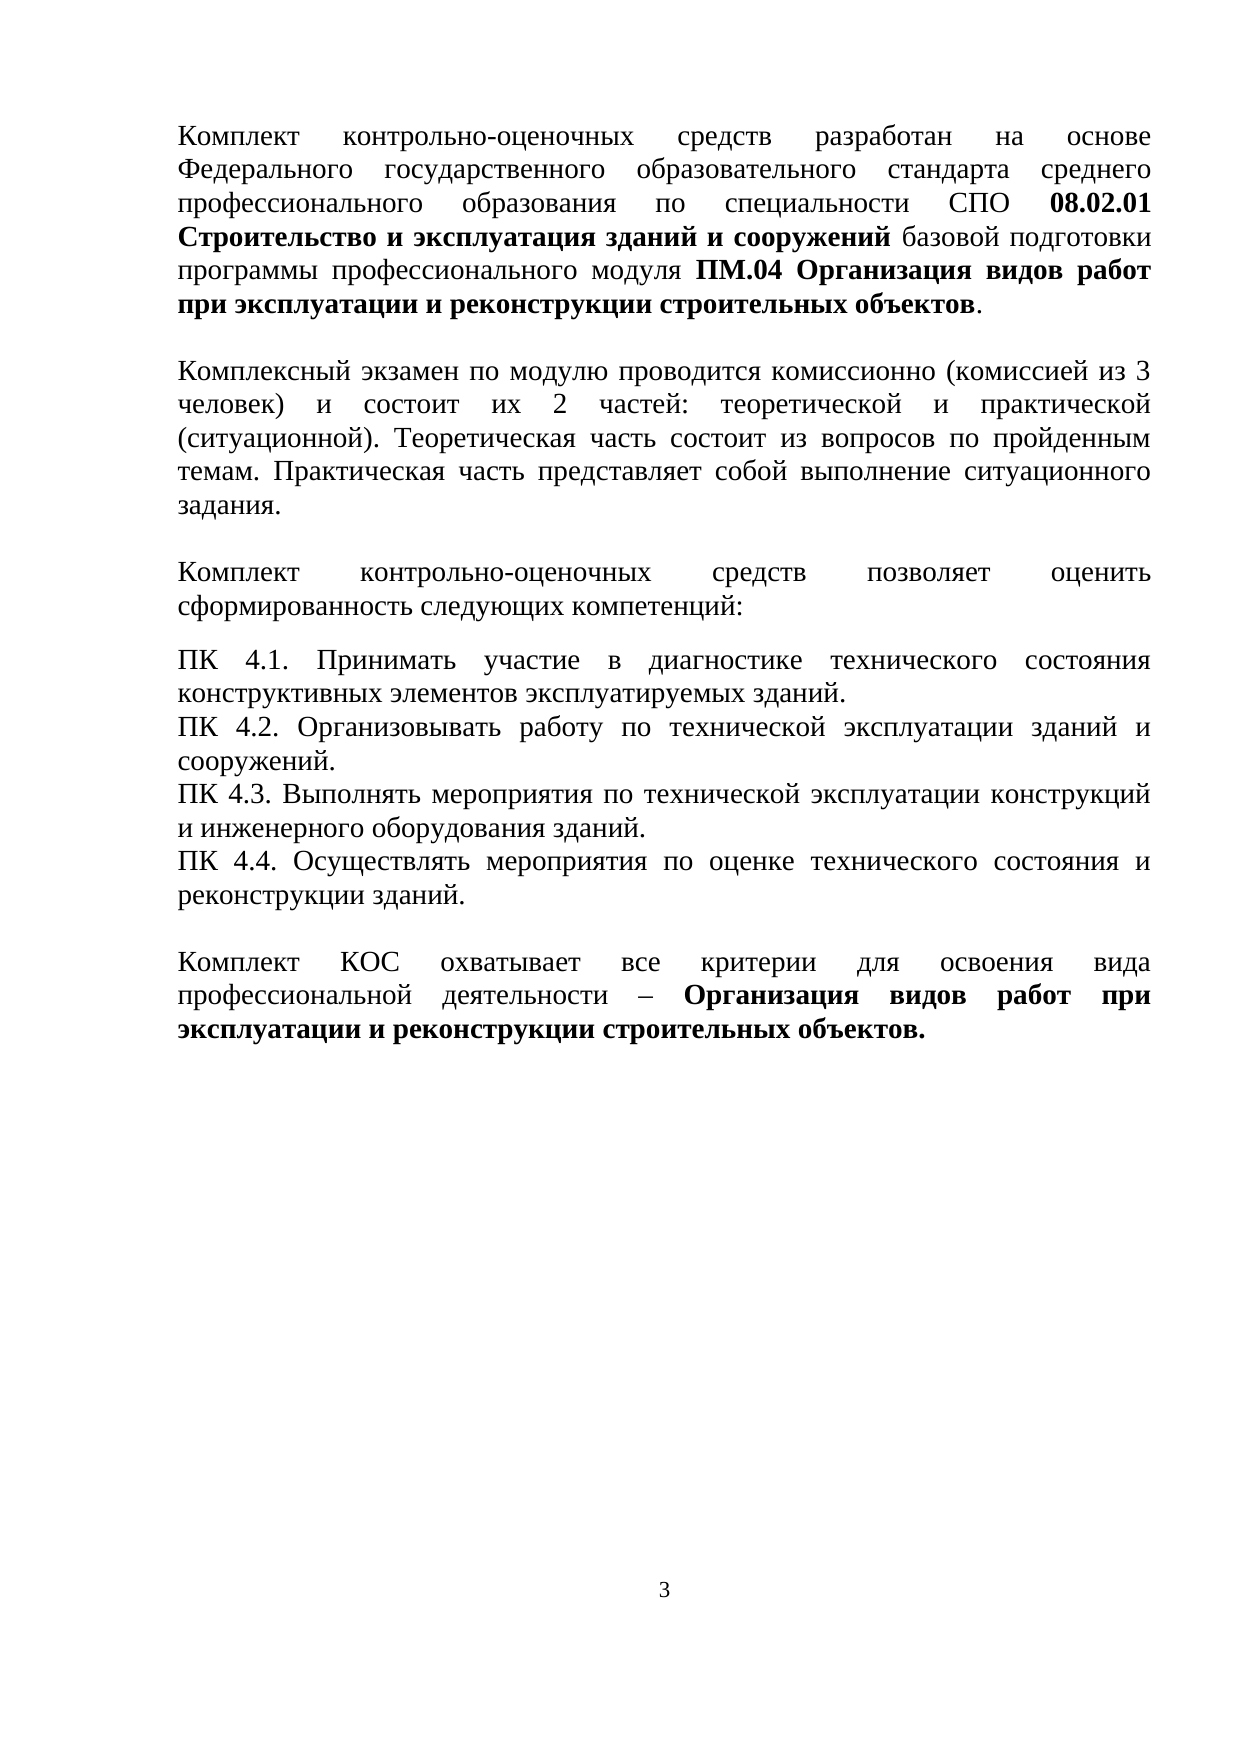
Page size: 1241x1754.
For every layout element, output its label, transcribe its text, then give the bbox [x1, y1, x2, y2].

text ПК 4.2. Организовывать работу по технической эксплуатации зданий и сооружений. [177, 709, 1152, 776]
text Комплексный экзамен по модулю проводится комиссионно (комиссией из 3 человек) и состоит их 2 частей: теоретической и практической (ситуационной). Теоретическая часть состоит из вопросов по пройденным темам. Практическая часть представляет собой выполнение ситуационного задания. Комплект контрольно-оценочных средств позволяет оценить сформированность следующих компетенций: [177, 353, 1152, 621]
text Комплект КОС охватывает все критерии для освоения вида профессиональной деятельности – Организация видов работ при эксплуатации и реконструкции строительных объектов. [177, 944, 1152, 1044]
text ПК 4.3. Выполнять мероприятия по технической эксплуатации конструкций и инженерного оборудования зданий. [177, 776, 1152, 843]
text ПК 4.4. Осуществлять мероприятия по оценке технического состояния и реконструкции зданий. [177, 843, 1152, 910]
text Комплект контрольно-оценочных средств разработан на основе Федерального государственного образовательного стандарта среднего профессионального образования по специальности СПО 08.02.01 Строительство и эксплуатация зданий и сооружений базовой подготовки программы профессионального модуля ПМ.04 Организация видов работ при эксплуатации и реконструкции строительных объектов. [177, 118, 1152, 319]
text ПК 4.1. Принимать участие в диагностике технического состояния конструктивных элементов эксплуатируемых зданий. [177, 642, 1152, 709]
